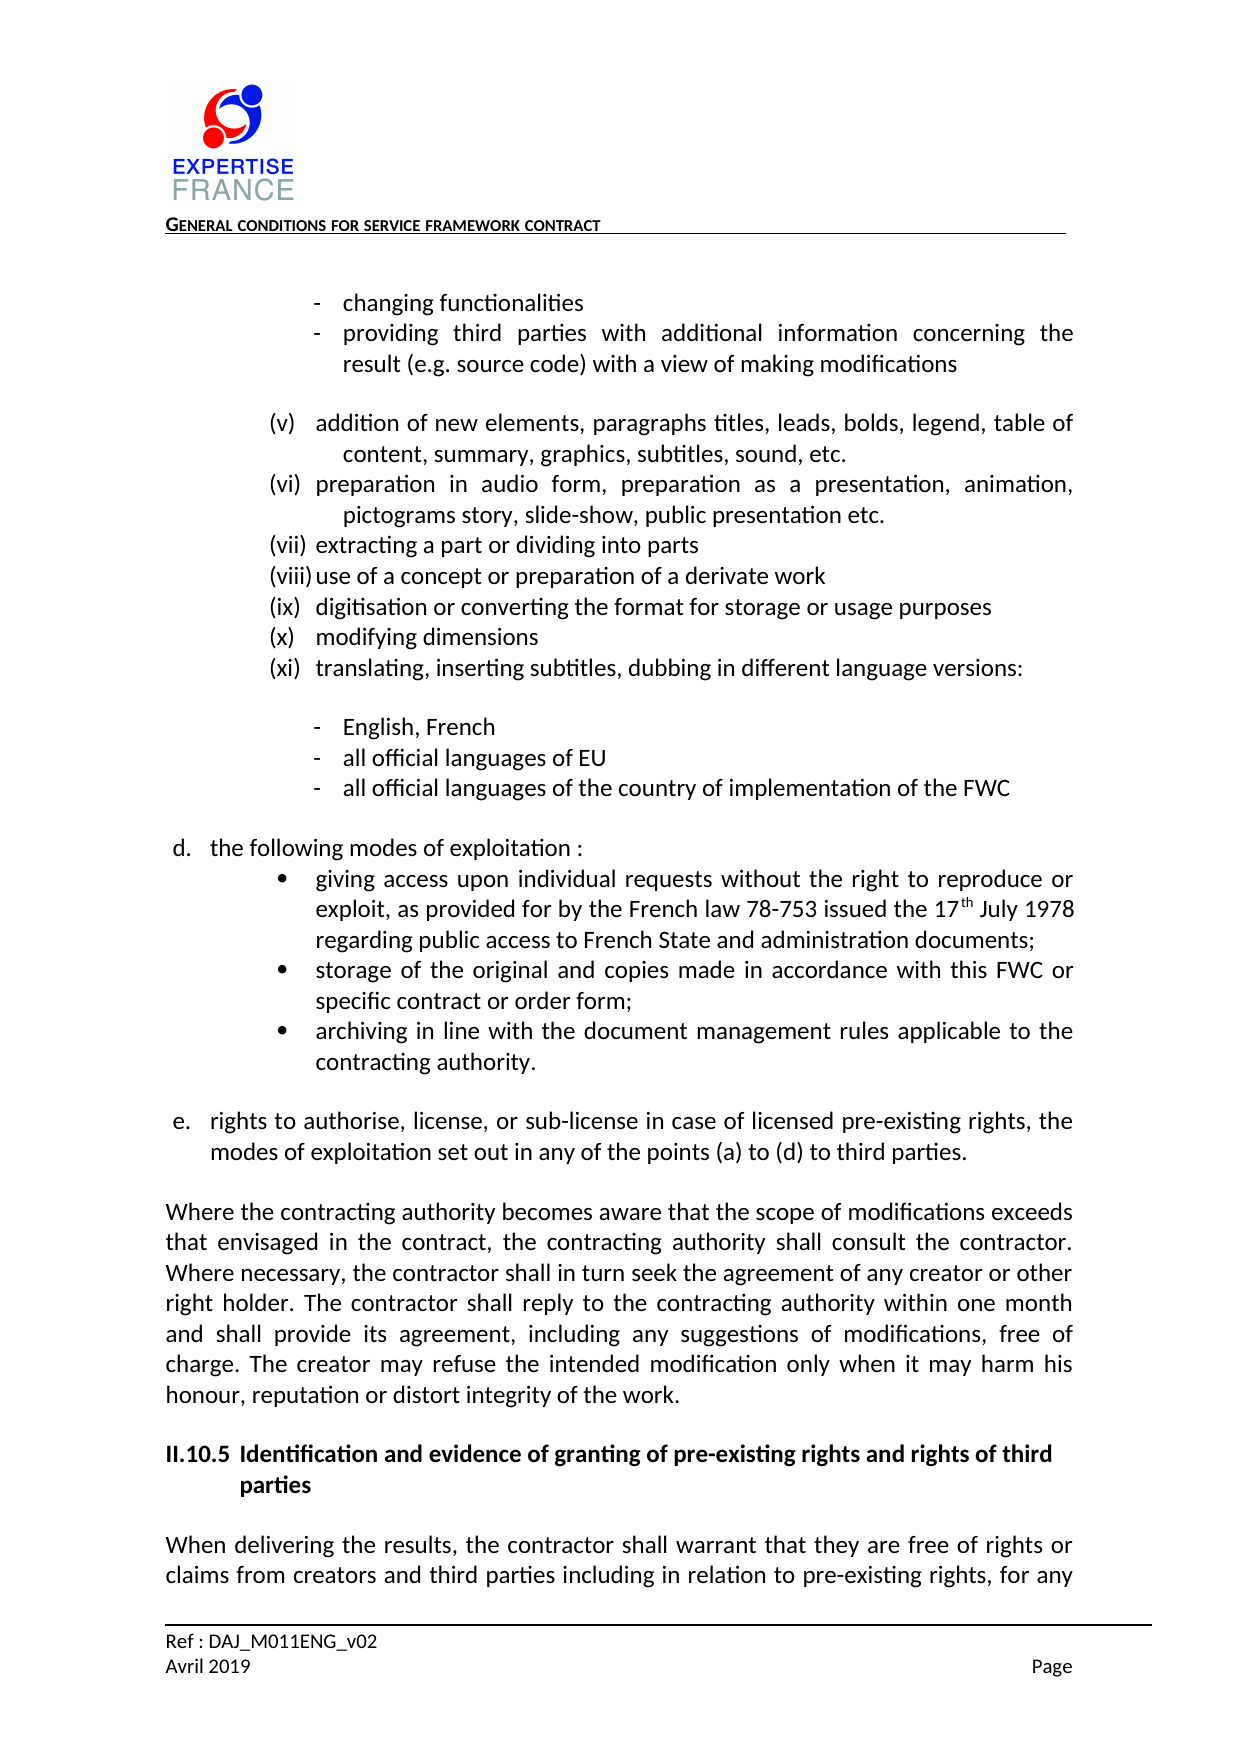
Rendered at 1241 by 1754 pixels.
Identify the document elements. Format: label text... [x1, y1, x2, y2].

list archiving in line with the document management rules applicable to the contracting authority. [278, 1015, 1075, 1076]
list extracting a part or dividing into parts [269, 530, 1075, 560]
picture [165, 75, 302, 211]
list use of a concept or preparation of a derivate work [269, 560, 1075, 591]
list rights to authorise, license, or sub-license in case of licensed pre-existing rights, the modes of exploitation set out in any of the points (a) to (d) to third parties. [172, 1106, 1075, 1167]
list all official languages of EU [313, 742, 1075, 772]
list all official languages of the country of implementation of the FWC [313, 772, 1075, 803]
list addition of new elements, paragraphs titles, leads, bolds, legend, table of content, summary, graphics, subtitles, sound, etc. [269, 408, 1075, 469]
list giving access upon individual requests without the right to reproduce or exploit, as provided for by the French law 78-753 issued the 17th July 1978 regarding public access to French State and administration documents; [278, 863, 1075, 954]
list changing functionalities [313, 287, 1075, 317]
list the following modes of exploitation : [172, 832, 1075, 863]
list English, French [313, 711, 1075, 742]
list providing third parties with additional information concerning the result (e.g. source code) with a view of making modifications [313, 317, 1075, 378]
list translating, inserting subtitles, dubbing in different language versions: [269, 652, 1075, 682]
list storage of the original and copies made in accordance with this FWC or specific contract or order form; [278, 954, 1075, 1015]
list preparation in audio form, preparation as a presentation, animation, pictograms story, slide-show, public presentation etc. [269, 469, 1075, 530]
text Where the contracting authority becomes aware that the scope of modifications exceeds that envisaged in the contract, the contracting authority shall consult the contractor. Where necessary, the contractor shall in turn seek the agreement of any creator or other right holder. The contractor shall reply to the contracting authority within one month and shall provide its agreement, including any suggestions of modifications, free of charge. The creator may refuse the intended modification only when it may harm his honour, reputation or distort integrity of the work. [165, 1196, 1075, 1409]
subtitle II.10.5 Identification and evidence of granting of pre-existing rights and rights of third parties [165, 1438, 1075, 1499]
list modifying dimensions [269, 621, 1075, 652]
list digitisation or converting the format for storage or usage purposes [269, 591, 1075, 621]
